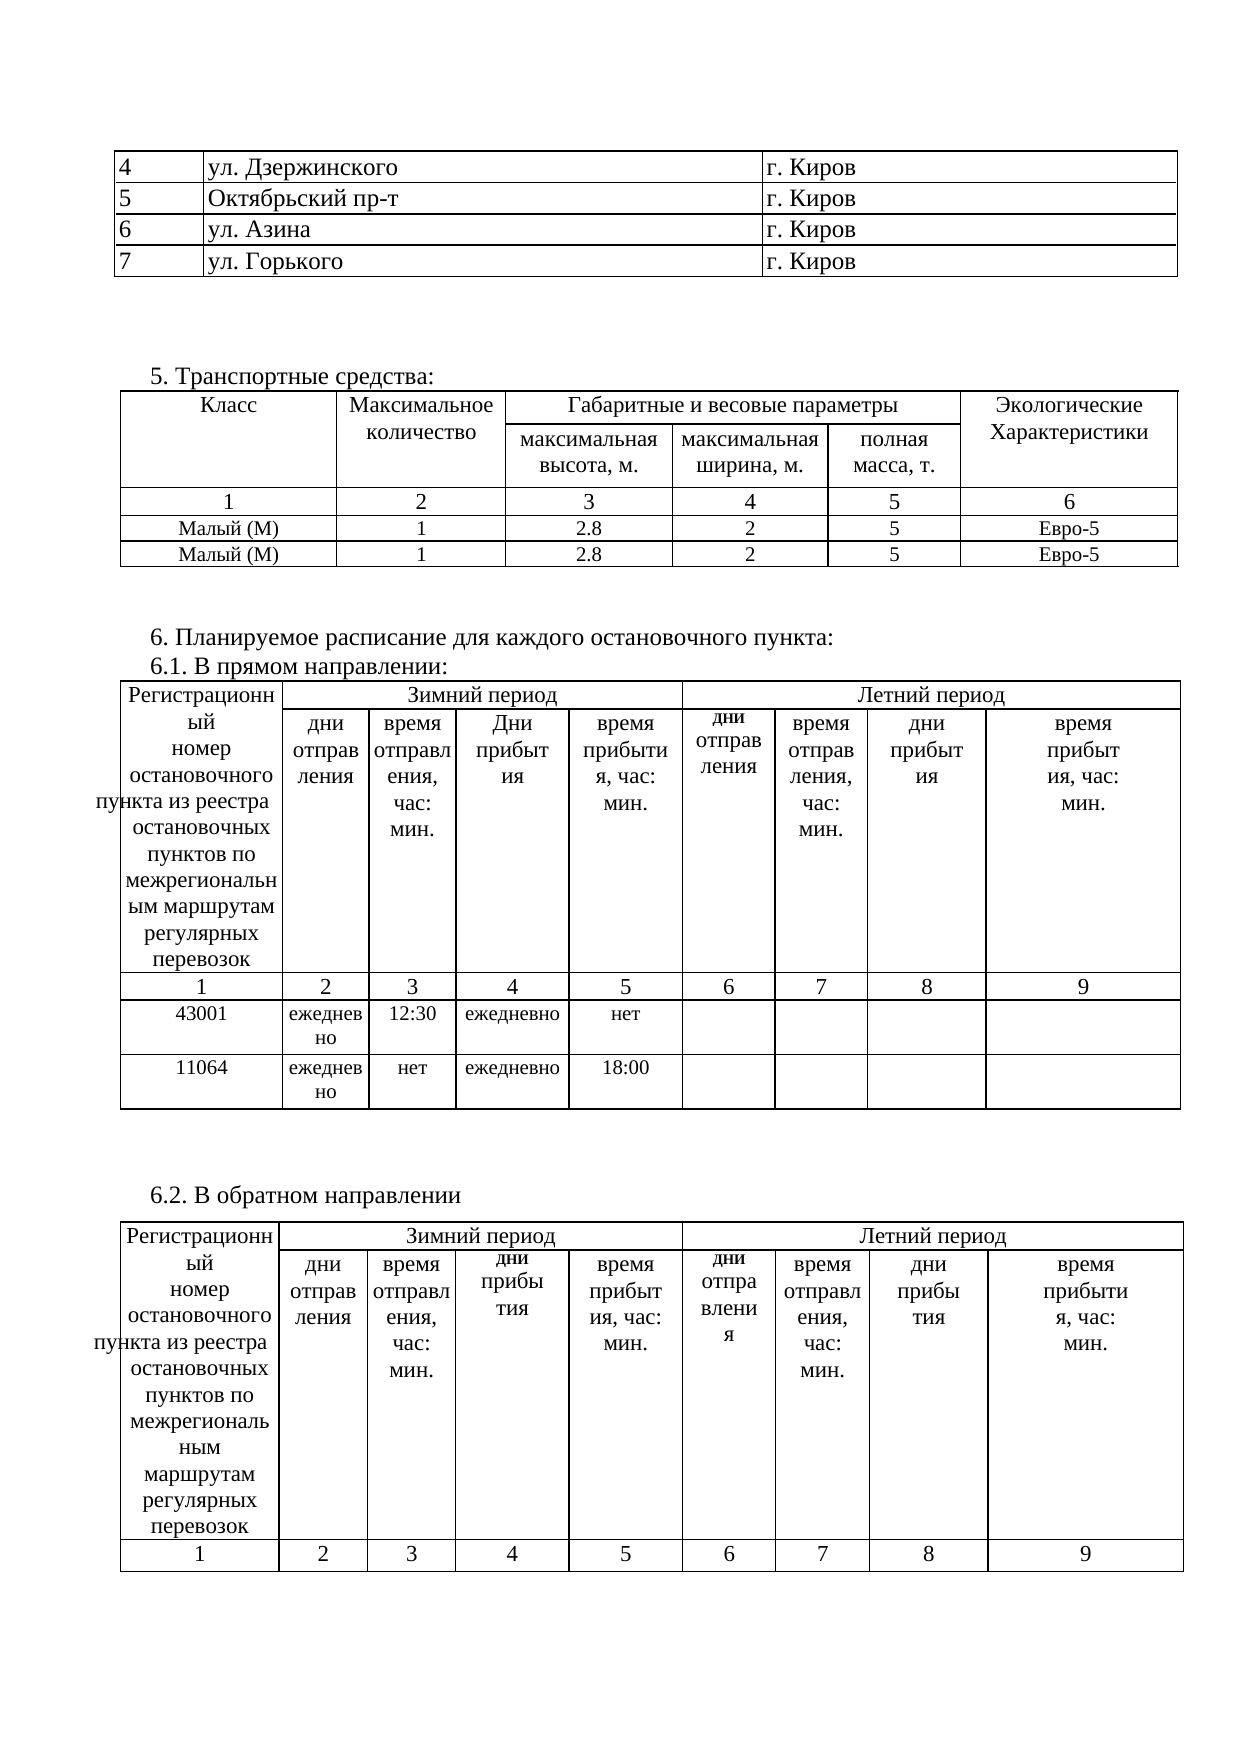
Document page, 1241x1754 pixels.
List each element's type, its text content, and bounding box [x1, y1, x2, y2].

table_cell 2 [283, 973, 368, 999]
table_cell 6 [961, 488, 1177, 514]
table_cell Малый (М) [121, 516, 336, 540]
table_cell время прибыт ия, час: мин. [570, 1251, 682, 1539]
text 6.1. В прямом направлении: [150, 651, 1090, 680]
table_header Зимний период [283, 682, 682, 708]
table_header Летний период [683, 1223, 1183, 1249]
table_cell 4 [115, 152, 203, 181]
table_cell ежедневно [457, 1055, 568, 1108]
table_cell [987, 1001, 1180, 1054]
table_header Класс [121, 392, 336, 487]
table_cell 1 [121, 1540, 278, 1571]
table_cell 2.8 [506, 542, 672, 566]
table_cell время прибыти я, час: мин. [989, 1251, 1183, 1539]
table_cell Евро-5 [961, 516, 1177, 540]
table_cell [776, 1001, 867, 1054]
table_cell 6 [115, 214, 203, 244]
table_cell дни отправ ления [280, 1251, 367, 1539]
table_cell 4 [673, 488, 827, 514]
table_cell максимальная высота, м. [506, 425, 672, 487]
table_cell 5 [570, 1540, 682, 1571]
table_cell 8 [870, 1540, 987, 1571]
table_cell [868, 1055, 985, 1108]
table_header Летний период [683, 682, 1180, 708]
table_cell 1 [121, 488, 336, 514]
table_cell [987, 1055, 1180, 1108]
table_cell 43001 [121, 1001, 282, 1054]
table_cell Евро-5 [961, 542, 1177, 566]
table_cell 7 [776, 973, 867, 999]
table_cell 9 [989, 1540, 1183, 1571]
table_cell время отправл ения, час: мин. [776, 1251, 869, 1539]
text 6. Планируемое расписание для каждого остановочного пункта: [150, 622, 1090, 651]
table_cell 1 [337, 516, 505, 540]
table_cell 5 [829, 542, 960, 566]
table_cell время прибыт ия, час: мин. [987, 710, 1180, 971]
table_cell 9 [987, 973, 1180, 999]
table_cell [776, 1055, 867, 1108]
table_cell Октябрьский пр-т [204, 183, 762, 213]
table_cell 18:00 [570, 1055, 682, 1108]
table_cell 2.8 [506, 516, 672, 540]
table_cell максимальная ширина, м. [673, 425, 827, 487]
table_cell г. Киров [763, 152, 1177, 181]
table_cell 4 [457, 973, 568, 999]
table_cell 2 [673, 516, 827, 540]
text 5. Транспортные средства: [150, 361, 1090, 390]
table_cell 7 [115, 245, 203, 276]
table_cell г. Киров [763, 244, 1177, 276]
table_cell 7 [776, 1540, 869, 1571]
table_cell 5 [570, 973, 682, 999]
table_cell время отправл ения, час: мин. [368, 1251, 455, 1539]
table_cell 3 [368, 1540, 455, 1571]
table_cell время отправл ения, час: мин. [370, 710, 455, 971]
table_cell ДНИ отправ ления [683, 710, 774, 971]
table_header Максимальное количество [337, 392, 505, 487]
table_cell 4 [456, 1540, 568, 1571]
table_cell ул. Дзержинского [204, 152, 762, 181]
table_cell г. Киров [763, 213, 1177, 244]
table_cell дни прибыт ия [868, 710, 985, 971]
table_cell время прибыти я, час: мин. [570, 710, 682, 971]
table_cell [683, 1055, 774, 1108]
table_cell полная масса, т. [829, 425, 960, 487]
table_cell время отправ ления, час: мин. [776, 710, 867, 971]
table_cell дни отправ ления [283, 710, 368, 971]
table_cell 1 [121, 973, 282, 999]
table_cell Малый (М) [121, 542, 336, 566]
table_cell 2 [673, 542, 827, 566]
table_cell дни прибы тия [870, 1251, 987, 1539]
table_cell 3 [370, 973, 455, 999]
table_cell [683, 1001, 774, 1054]
table_cell ежедневно [283, 1001, 368, 1054]
table_cell г. Киров [763, 181, 1177, 213]
table_header Зимний период [280, 1223, 682, 1249]
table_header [121, 1223, 278, 1539]
table_cell 2 [337, 488, 505, 514]
table_cell 1 [337, 542, 505, 566]
table_header Экологические Характеристики [961, 392, 1177, 487]
text 6.2. В обратном направлении [150, 1180, 1090, 1208]
table_cell 12:30 [370, 1001, 455, 1054]
table_cell 5 [829, 488, 960, 514]
table_cell 11064 [121, 1055, 282, 1108]
table_cell 6 [683, 973, 774, 999]
table_cell ДНИ отпра влени я [683, 1251, 775, 1539]
table_cell Дни прибыт ия [457, 710, 568, 971]
table_cell [868, 1001, 985, 1054]
table_header Регистрационный номер остановочного пункта из реестра остановочных пунктов по межрегиональным маршрутам регулярных перевозок [121, 682, 282, 971]
table_cell ДНИ прибы тия [456, 1251, 568, 1539]
table_cell ул. Горького [204, 246, 762, 276]
table_cell 5 [115, 183, 203, 213]
table_cell 3 [506, 488, 672, 514]
table_cell 2 [280, 1540, 367, 1571]
table_cell ежедневно [283, 1055, 368, 1108]
table_cell ул. Азина [204, 215, 762, 244]
table_cell 6 [683, 1540, 775, 1571]
table_cell 8 [868, 973, 985, 999]
table_cell нет [570, 1001, 682, 1054]
table_cell 5 [829, 516, 960, 540]
table_cell нет [370, 1055, 455, 1108]
table_header Габаритные и весовые параметры [506, 392, 960, 423]
table_cell ежедневно [457, 1001, 568, 1054]
